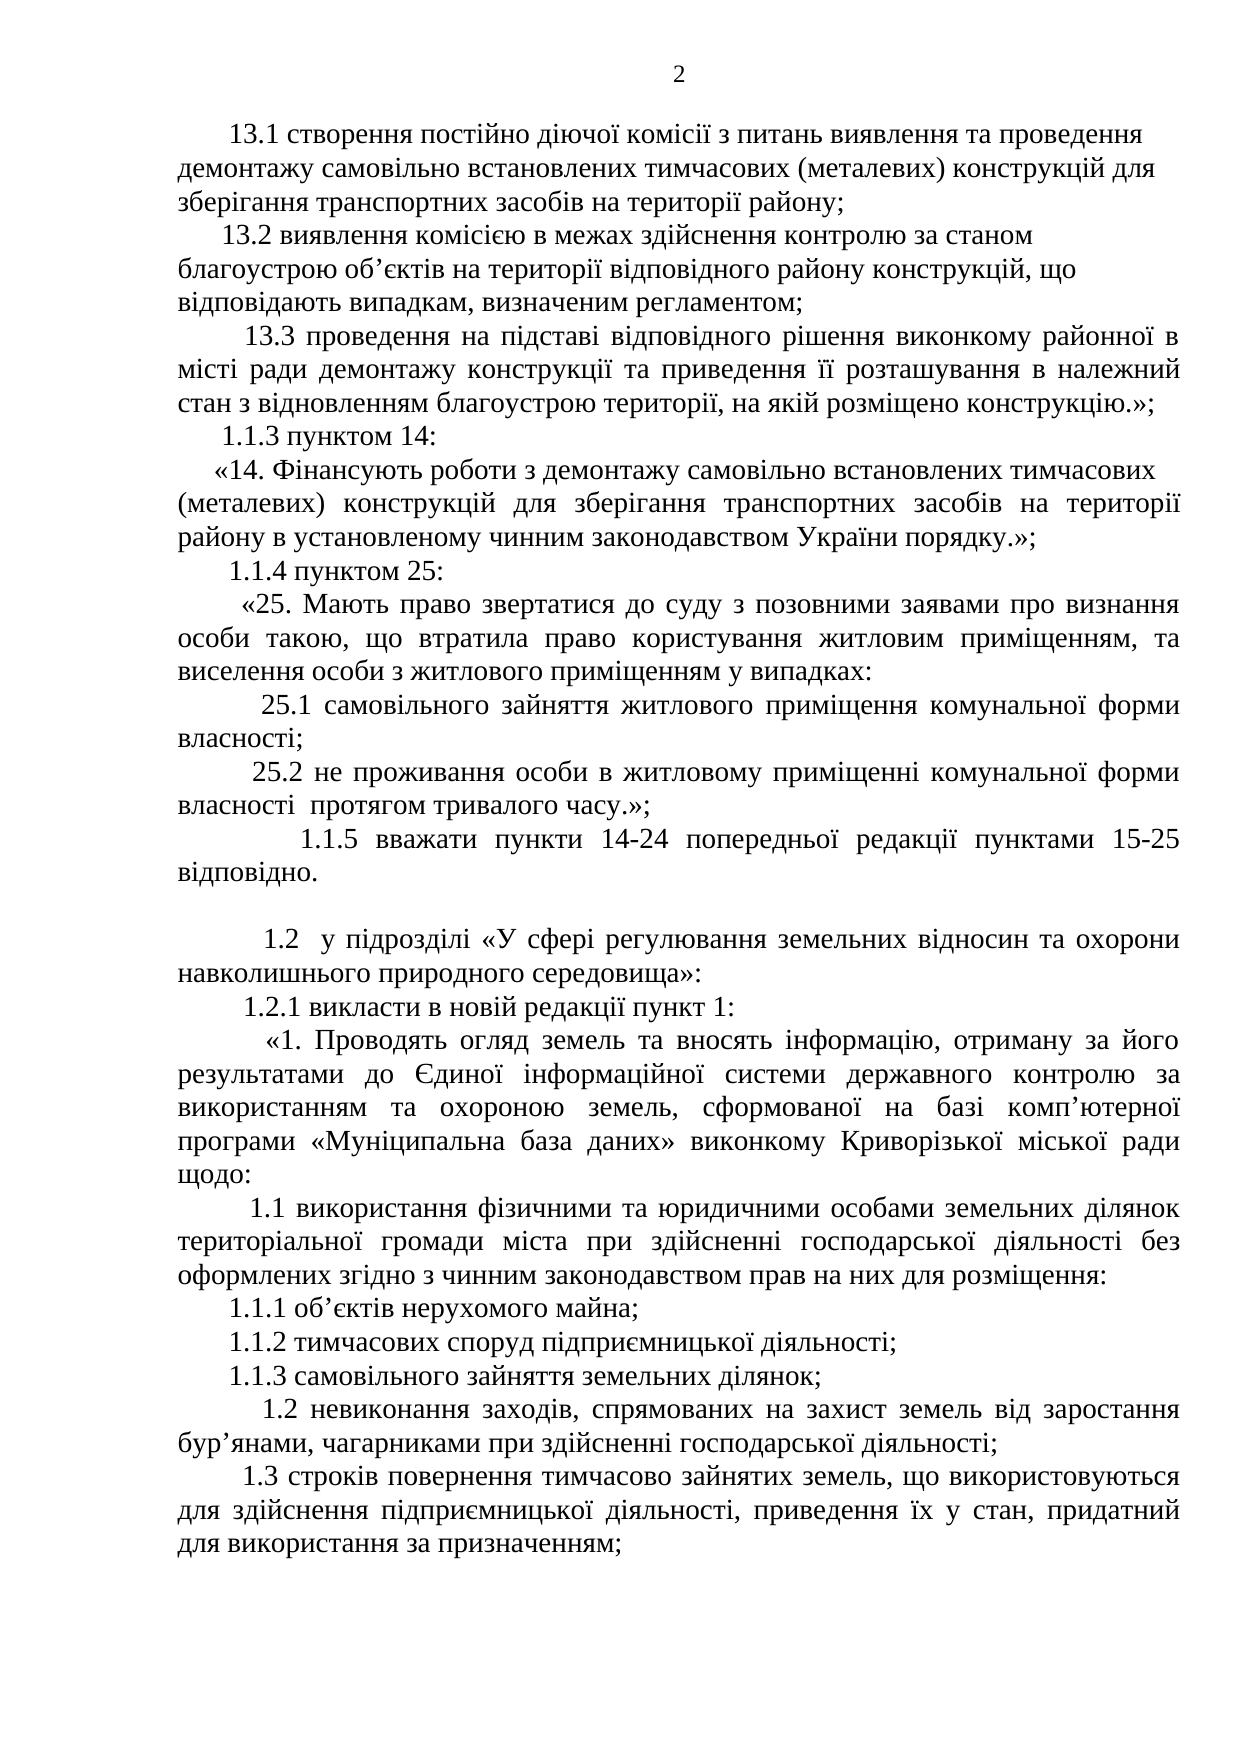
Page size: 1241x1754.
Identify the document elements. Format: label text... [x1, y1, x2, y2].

text 1.1.5 вважати пункти 14-24 попередньої редакції пунктами 15-25 відповідно. [177, 821, 1181, 888]
text 1.1.4 пунктом 25: [177, 553, 1181, 586]
list 1.1.3 самовільного зайняття земельних ділянок; [177, 1358, 1181, 1391]
text відповідають випадкам, визначеним регламентом; [177, 284, 1181, 318]
list 1.1.2 тимчасових споруд підприємницької діяльності; [177, 1324, 1181, 1358]
list «1. Проводять огляд земель та вносять інформацію, отриману за його результатами до Єдиної інформаційної системи державного контролю за використанням та охороною земель, сформованої на базі комп’ютерної програми «Муніципальна база даних» виконкому Криворізької міської ради щодо: [177, 1022, 1181, 1190]
list 1.1 використання фізичними та юридичними особами земельних ділянок територіальної громади міста при здійсненні господарської діяльності без оформлених згідно з чинним законодавством прав на них для розміщення: [177, 1190, 1181, 1291]
list 1.2 невиконання заходів, спрямованих на захист земель від заростання бур’янами, чагарниками при здійсненні господарської діяльності; [177, 1391, 1181, 1458]
text 13.3 проведення на підставі відповідного рішення виконкому районної в місті ради демонтажу конструкції та приведення її розташування в належний стан з відновленням благоустрою території, на якій розміщено конструкцію.»; [177, 318, 1181, 418]
text 1.2.1 викласти в новій редакції пункт 1: [177, 989, 1181, 1022]
text «14. Фінансують роботи з демонтажу самовільно встановлених тимчасових [177, 452, 1181, 486]
text 1.1.3 пунктом 14: [177, 418, 1181, 452]
list 1.1.1 об’єктів нерухомого майна; [177, 1291, 1181, 1324]
text 1.2 у підрозділі «У сфері регулювання земельних відносин та охорони навколишнього природного середовища»: [177, 922, 1181, 989]
list 1.3 строків повернення тимчасово зайнятих земель, що використовуються для здійснення підприємницької діяльності, приведення їх у стан, придатний для використання за призначенням; [177, 1458, 1181, 1559]
text 13.1 створення постійно діючої комісії з питань виявлення та проведення [177, 117, 1181, 150]
text «25. Мають право звертатися до суду з позовними заявами про визнання особи такою, що втратила право користування житловим приміщенням, та виселення особи з житлового приміщенням у випадках: [177, 586, 1181, 687]
text 25.1 самовільного зайняття житлового приміщення комунальної форми власності; [177, 687, 1181, 754]
text (металевих) конструкцій для зберігання транспортних засобів на території району в установленому чинним законодавством України порядку.»; [177, 486, 1181, 553]
text благоустрою об’єктів на території відповідного району конструкцій, що [177, 251, 1181, 284]
text 13.2 виявлення комісією в межах здійснення контролю за станом [177, 217, 1181, 251]
text демонтажу самовільно встановлених тимчасових (металевих) конструкцій для [177, 150, 1181, 184]
text зберігання транспортних засобів на території району; [177, 184, 1181, 217]
text 25.2 не проживання особи в житловому приміщенні комунальної форми власності протягом тривалого часу.»; [177, 754, 1181, 821]
